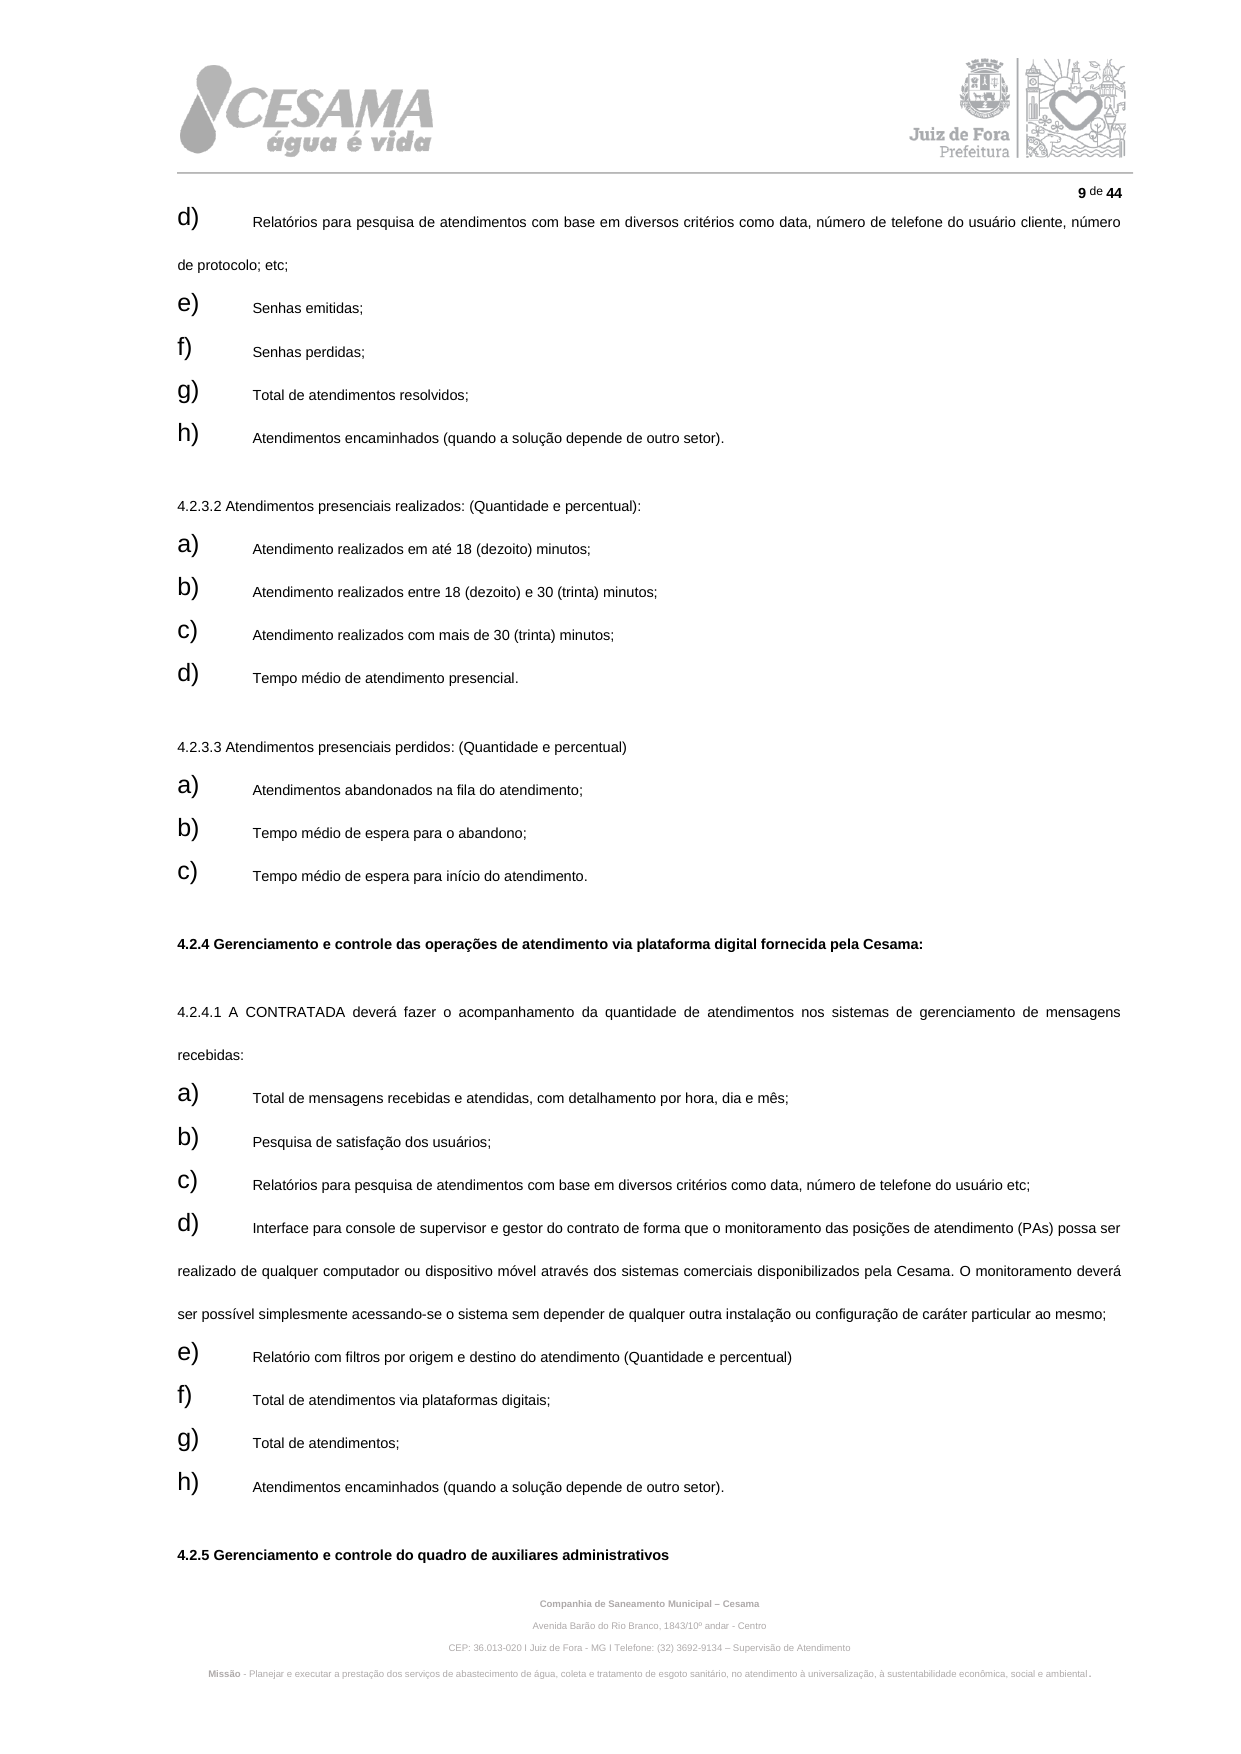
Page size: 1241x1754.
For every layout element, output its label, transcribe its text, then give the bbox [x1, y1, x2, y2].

list Pesquisa de satisfação dos usuários; [177, 1122, 1122, 1150]
list Relatórios para pesquisa de atendimentos com base em diversos critérios como data, número de telefone do usuário cliente, número de protocolo; etc; [177, 202, 1122, 274]
list Atendimentos abandonados na fila do atendimento; [177, 770, 1122, 798]
list Relatórios para pesquisa de atendimentos com base em diversos critérios como data, número de telefone do usuário etc; [177, 1165, 1122, 1193]
list Total de atendimentos resolvidos; [177, 375, 1122, 403]
list Senhas perdidas; [177, 332, 1122, 360]
text 4.2.4 Gerenciamento e controle das operações de atendimento via plataforma digital fornecida pela Cesama: [177, 924, 1122, 953]
list Total de mensagens recebidas e atendidas, com detalhamento por hora, dia e mês; [177, 1078, 1122, 1107]
list Total de atendimentos via plataformas digitais; [177, 1380, 1122, 1409]
text 4.2.3.2 Atendimentos presenciais realizados: (Quantidade e percentual): [177, 486, 1122, 515]
text 4.2.4.1 A CONTRATADA deverá fazer o acompanhamento da quantidade de atendimentos nos sistemas de gerenciamento de mensagens recebidas: [177, 992, 1122, 1064]
list Atendimento realizados entre 18 (dezoito) e 30 (trinta) minutos; [177, 572, 1122, 601]
list Atendimento realizados em até 18 (dezoito) minutos; [177, 529, 1122, 558]
list Atendimento realizados com mais de 30 (trinta) minutos; [177, 615, 1122, 644]
list Atendimentos encaminhados (quando a solução depende de outro setor). [177, 1467, 1122, 1495]
list Interface para console de supervisor e gestor do contrato de forma que o monitoramento das posições de atendimento (PAs) possa ser realizado de qualquer computador ou dispositivo móvel através dos sistemas comerciais disponibilizados pela Cesama. O monitoramento deverá ser possível simplesmente acessando-se o sistema sem depender de qualquer outra instalação ou configuração de caráter particular ao mesmo; [177, 1208, 1122, 1323]
list Atendimentos encaminhados (quando a solução depende de outro setor). [177, 418, 1122, 447]
list Total de atendimentos; [177, 1423, 1122, 1452]
list Tempo médio de espera para início do atendimento. [177, 856, 1122, 885]
list Tempo médio de atendimento presencial. [177, 658, 1122, 687]
list Relatório com filtros por origem e destino do atendimento (Quantidade e percentual) [177, 1337, 1122, 1366]
picture [177, 58, 1134, 174]
list Senhas emitidas; [177, 288, 1122, 317]
text 4.2.5 Gerenciamento e controle do quadro de auxiliares administrativos [177, 1535, 1122, 1563]
text 4.2.3.3 Atendimentos presenciais perdidos: (Quantidade e percentual) [177, 727, 1122, 755]
list Tempo médio de espera para o abandono; [177, 813, 1122, 842]
